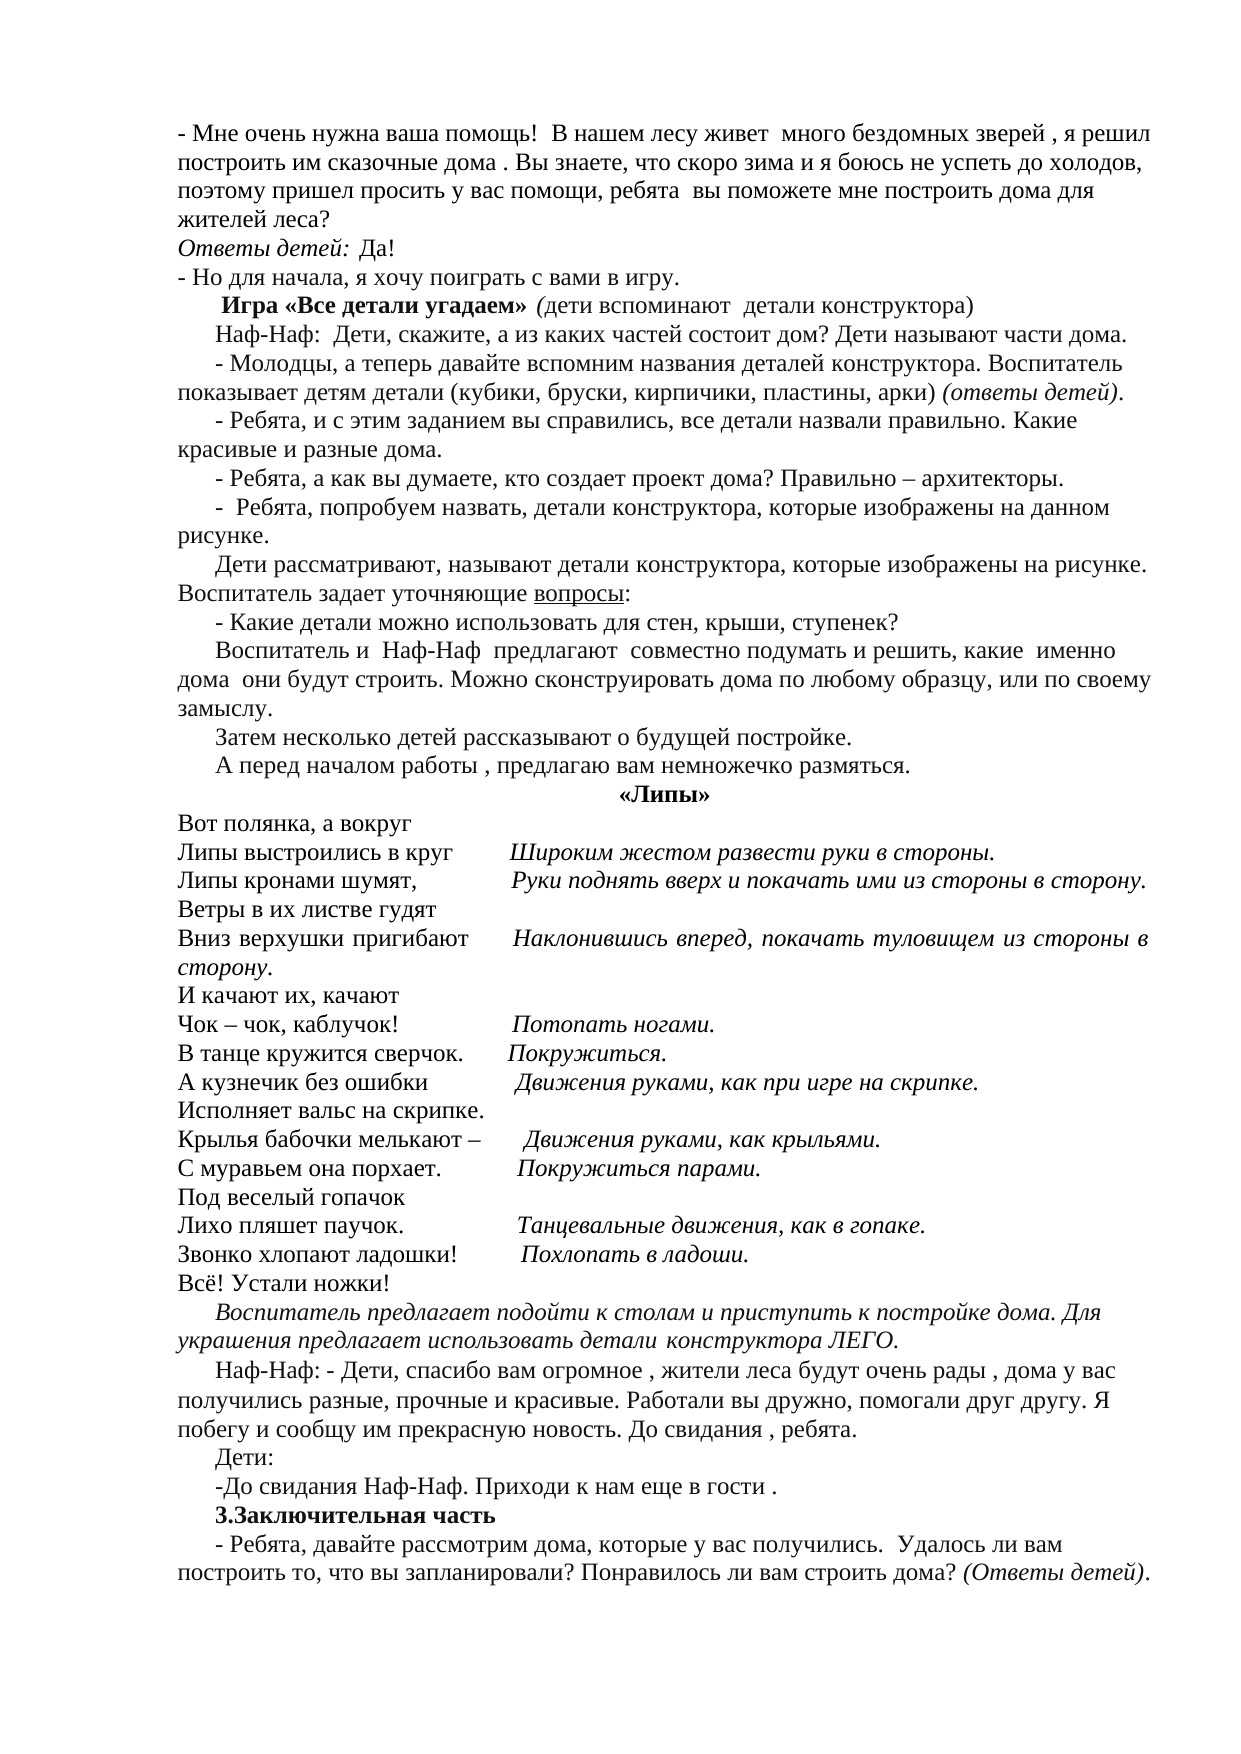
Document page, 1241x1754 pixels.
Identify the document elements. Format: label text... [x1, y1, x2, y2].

text Воспитатель предлагает подойти к столам и приступить к постройке дома. Для украшения предлагает использовать детали конструктора ЛЕГО. [177, 1297, 1152, 1354]
text Вот полянка, а вокруг [177, 808, 1152, 837]
text -До свидания Наф-Наф. Приходи к нам еще в гости . [177, 1471, 1152, 1500]
text Ветры в их листве гудят [177, 894, 1152, 923]
text Затем несколько детей рассказывают о будущей постройке. [177, 722, 1152, 751]
text Лихо пляшет паучок. Танцевальные движения, как в гопаке. [177, 1211, 1152, 1239]
text - Молодцы, а теперь давайте вспомним названия деталей конструктора. Воспитатель показывает детям детали (кубики, бруски, кирпичики, пластины, арки) (ответы детей). [177, 348, 1152, 406]
text А кузнечик без ошибки Движения руками, как при игре на скрипке. [177, 1067, 1152, 1096]
text Крылья бабочки мелькают – Движения руками, как крыльями. [177, 1124, 1152, 1153]
text Липы выстроились в круг Широким жестом развести руки в стороны. [177, 837, 1152, 866]
text Вниз верхушки пригибают Наклонившись вперед, покачать туловищем из стороны в сторону. [177, 923, 1152, 981]
text - Мне очень нужна ваша помощь! В нашем лесу живет много бездомных зверей , я решил построить им сказочные дома . Вы знаете, что скоро зима и я боюсь не успеть до холодов, поэтому пришел просить у вас помощи, ребята вы поможете мне построить дома для жителей леса? [177, 118, 1152, 233]
text - Какие детали можно использовать для стен, крыши, ступенек? [177, 607, 1152, 636]
text И качают их, качают [177, 981, 1152, 1009]
text Дети: [177, 1442, 1152, 1471]
text 3.Заключительная часть [177, 1500, 1152, 1529]
text Звонко хлопают ладошки! Похлопать в ладоши. [177, 1239, 1152, 1268]
text - Но для начала, я хочу поиграть с вами в игру. [177, 262, 1152, 291]
text Наф-Наф: Дети, скажите, а из каких частей состоит дом? Дети называют части дома. [177, 319, 1152, 348]
text Чок – чок, каблучок! Потопать ногами. [177, 1009, 1152, 1038]
text Липы кронами шумят, Руки поднять вверх и покачать ими из стороны в сторону. [177, 866, 1152, 894]
text А перед началом работы , предлагаю вам немножечко размяться. [177, 751, 1152, 779]
text Дети рассматривают, называют детали конструктора, которые изображены на рисунке. Воспитатель задает уточняющие вопросы: [177, 549, 1152, 607]
text Игра «Все детали угадаем» (дети вспоминают детали конструктора) [177, 291, 1152, 319]
text Исполняет вальс на скрипке. [177, 1096, 1152, 1124]
text В танце кружится сверчок. Покружиться. [177, 1038, 1152, 1067]
text - Ребята, а как вы думаете, кто создает проект дома? Правильно – архитекторы. [177, 463, 1152, 492]
text Под веселый гопачок [177, 1182, 1152, 1211]
text - Ребята, попробуем назвать, детали конструктора, которые изображены на данном рисунке. [177, 492, 1152, 549]
text С муравьем она порхает. Покружиться парами. [177, 1153, 1152, 1182]
text - Ребята, и с этим заданием вы справились, все детали назвали правильно. Какие красивые и разные дома. [177, 406, 1152, 463]
text «Липы» [177, 779, 1152, 808]
text Всё! Устали ножки! [177, 1268, 1152, 1297]
text - Ребята, давайте рассмотрим дома, которые у вас получились. Удалось ли вам построить то, что вы запланировали? Понравилось ли вам строить дома? (Ответы детей). [177, 1529, 1152, 1586]
text Воспитатель и Наф-Наф предлагают совместно подумать и решить, какие именно дома они будут строить. Можно сконструировать дома по любому образцу, или по своему замыслу. [177, 636, 1152, 722]
text Ответы детей: Да! [177, 233, 1152, 262]
text Наф-Наф: - Дети, спасибо вам огромное , жители леса будут очень рады , дома у вас получились разные, прочные и красивые. Работали вы дружно, помогали друг другу. Я побегу и сообщу им прекрасную новость. До свидания , ребята. [177, 1354, 1152, 1442]
